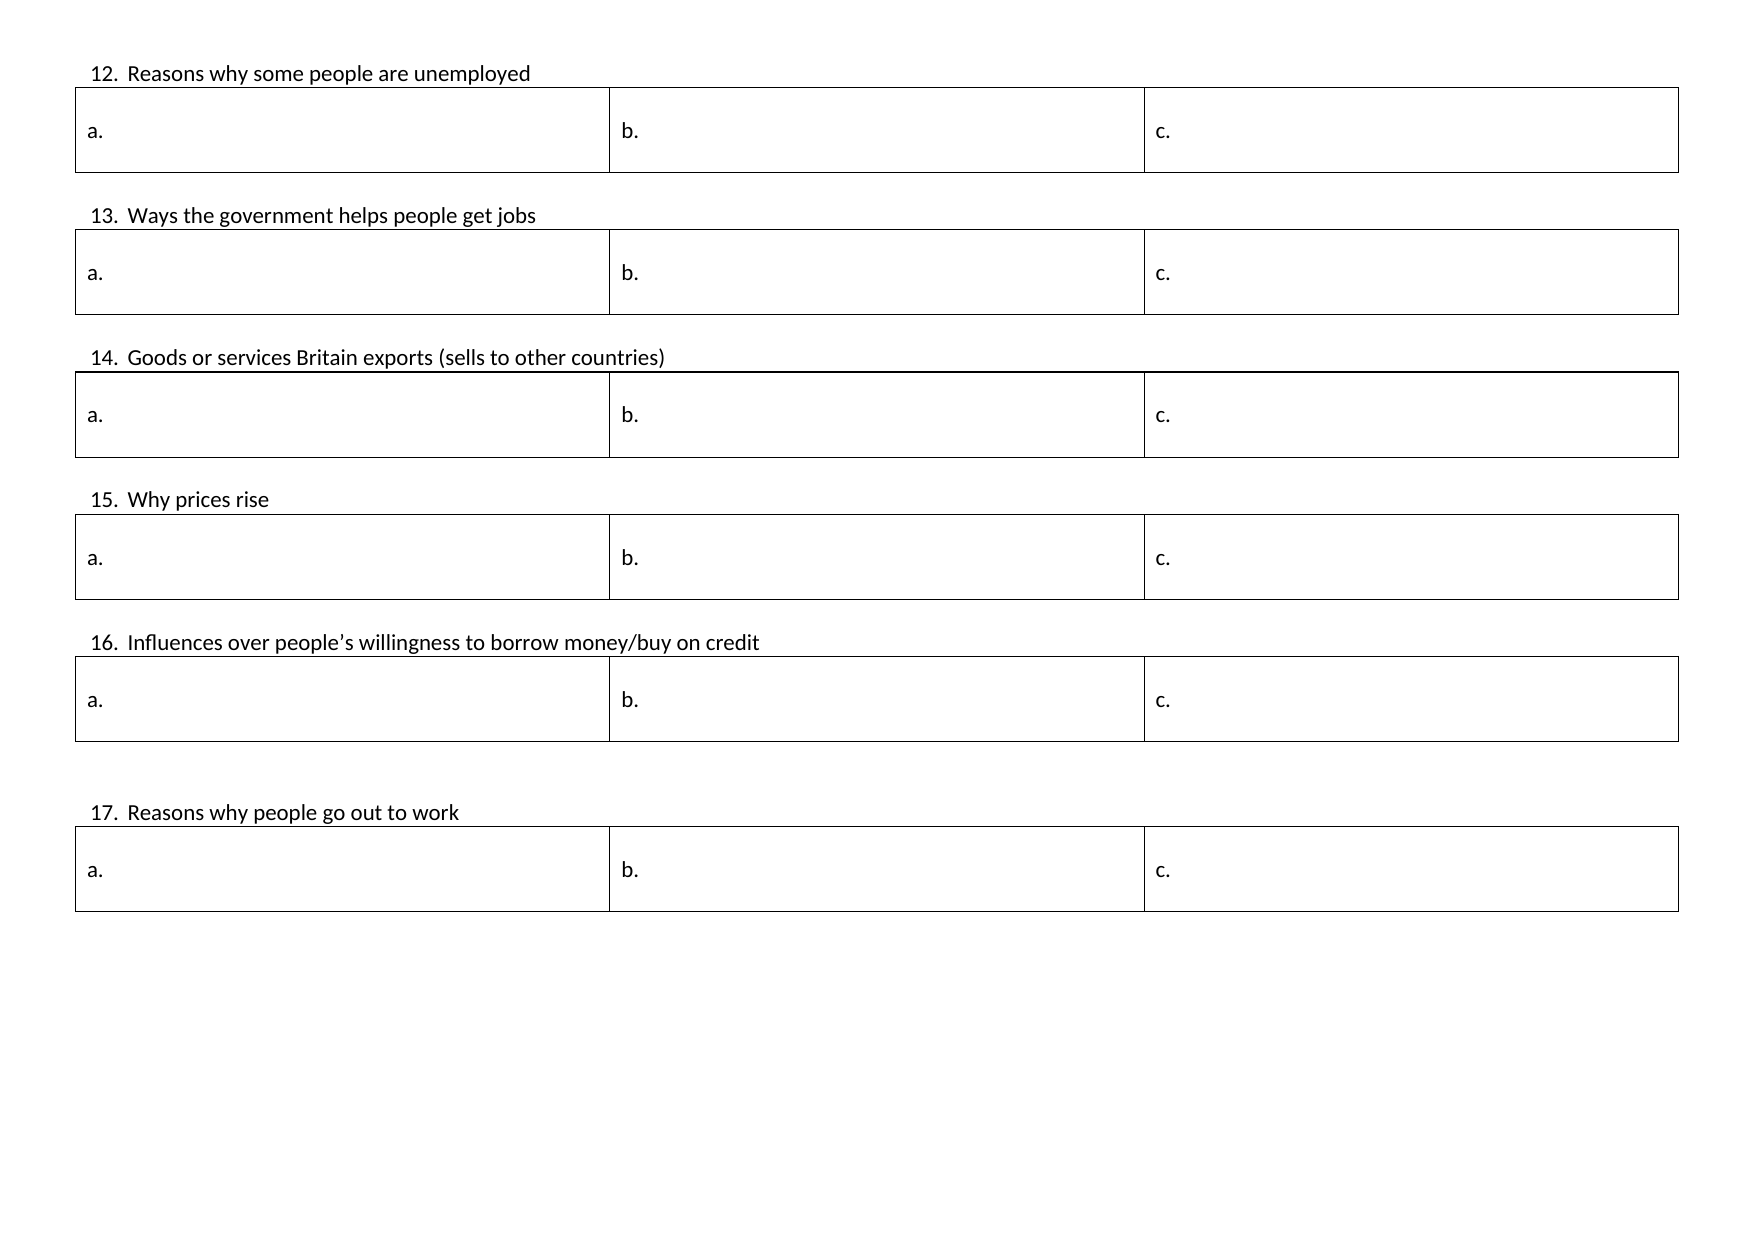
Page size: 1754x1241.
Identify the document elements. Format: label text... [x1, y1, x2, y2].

table_header b. [610, 827, 1144, 911]
table_header a. [76, 88, 609, 172]
table_header a. [76, 515, 609, 599]
table_header c. [1145, 230, 1678, 314]
table_header a. [76, 230, 609, 314]
list Reasons why some people are unemployed [90, 59, 1679, 87]
table_header a. [76, 827, 609, 911]
table_header c. [1145, 827, 1678, 911]
table_header a. [76, 373, 609, 457]
table_header b. [610, 515, 1144, 599]
list Ways the government helps people get jobs [90, 201, 1679, 229]
table_header c. [1145, 515, 1678, 599]
table_header a. [76, 657, 609, 741]
table_header c. [1145, 657, 1678, 741]
list Reasons why people go out to work [90, 798, 1679, 826]
list Why prices rise [90, 486, 1679, 514]
table_header b. [610, 373, 1144, 457]
table_header b. [610, 657, 1144, 741]
table_header c. [1145, 373, 1678, 457]
list Influences over people’s willingness to borrow money/buy on credit [90, 628, 1679, 656]
list Goods or services Britain exports (sells to other countries) [90, 343, 1679, 371]
table_header b. [610, 230, 1144, 314]
table_header c. [1145, 88, 1678, 172]
table_header b. [610, 88, 1144, 172]
